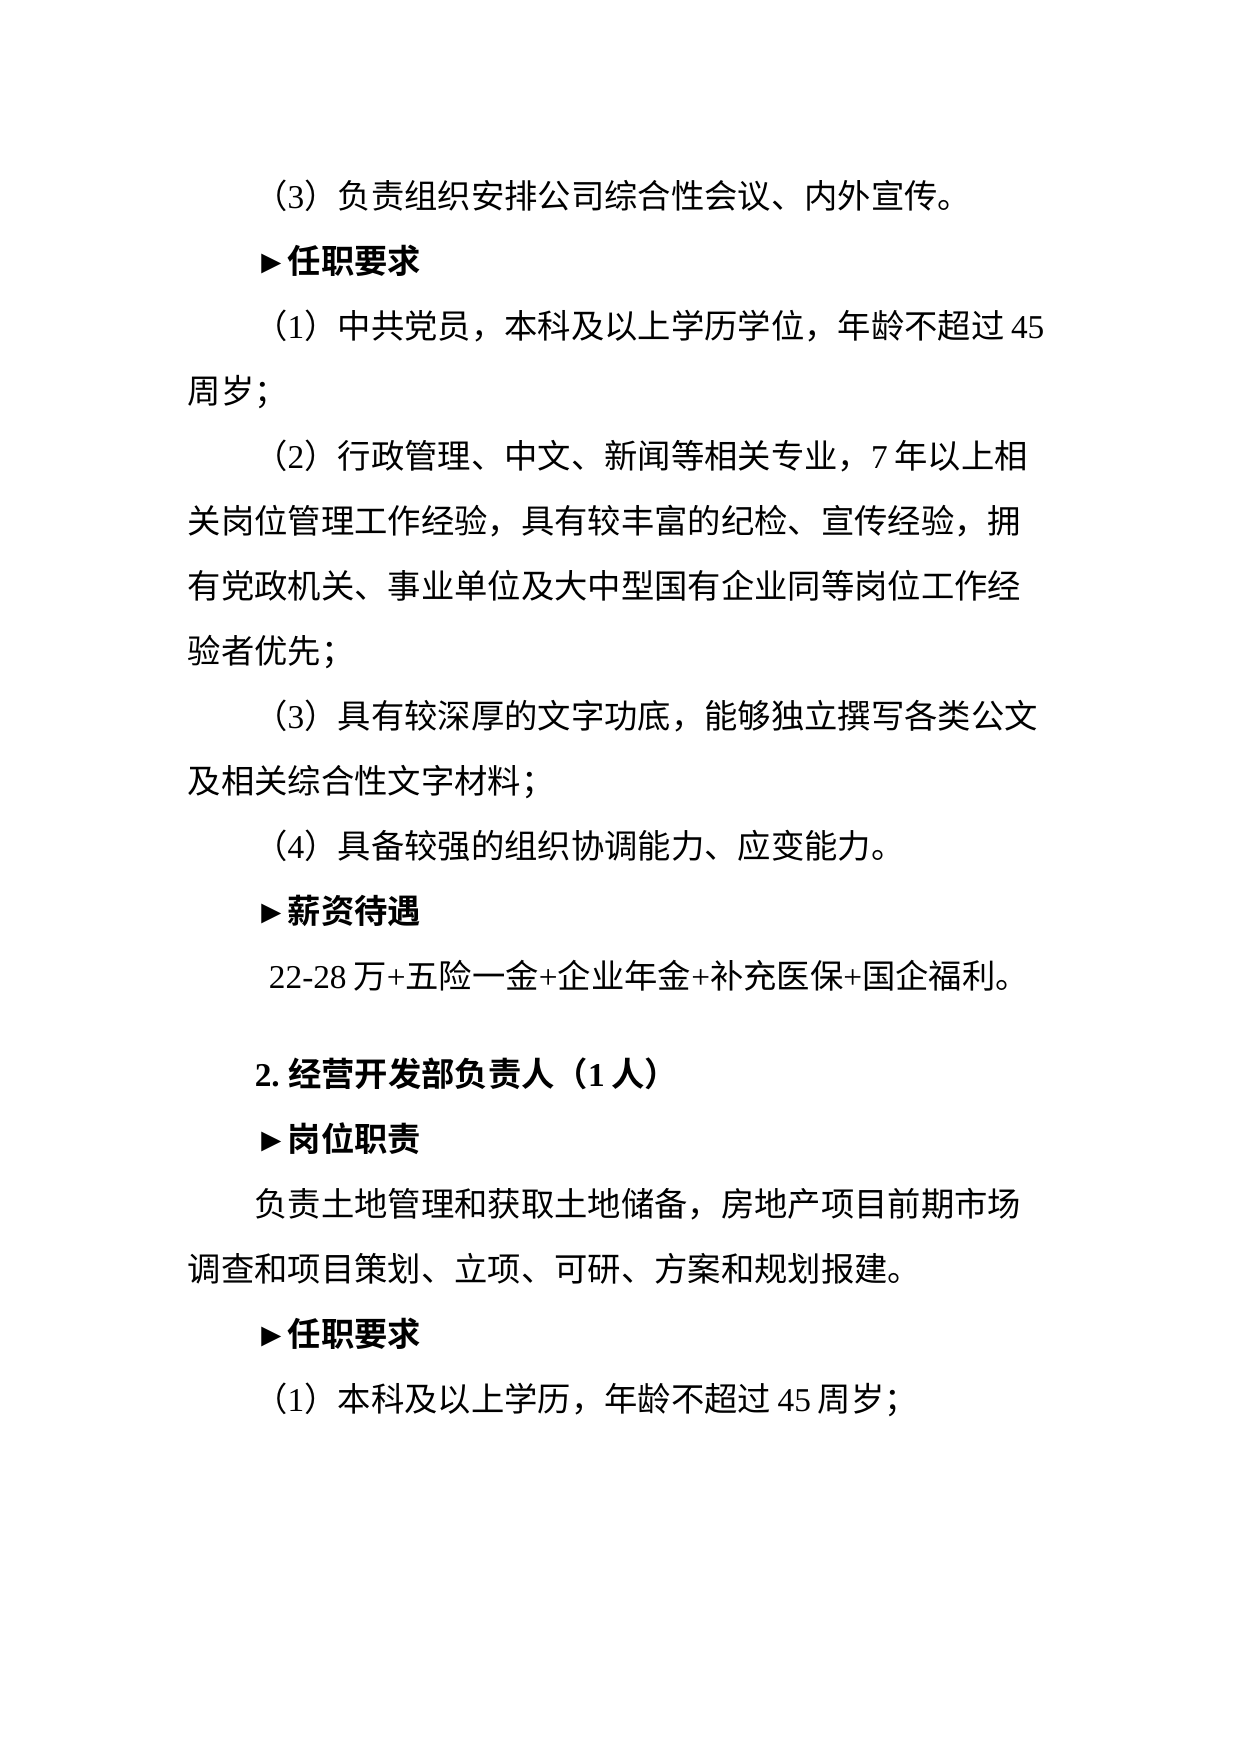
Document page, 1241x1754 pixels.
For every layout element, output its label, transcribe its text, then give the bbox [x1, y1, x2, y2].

text 2. 经营开发部负责人（1人） [187, 1039, 1053, 1104]
text 22-28万+五险一金+企业年金+补充医保+国企福利。 [187, 942, 1053, 1007]
text 负责土地管理和获取土地储备，房地产项目前期市场调查和项目策划、立项、可研、方案和规划报建。 [187, 1169, 1053, 1299]
text ►岗位职责 [187, 1104, 1053, 1169]
text （1）中共党员，本科及以上学历学位，年龄不超过45周岁； [187, 292, 1053, 422]
text ►任职要求 [187, 227, 1053, 292]
text （2）行政管理、中文、新闻等相关专业，7年以上相关岗位管理工作经验，具有较丰富的纪检、宣传经验，拥有党政机关、事业单位及大中型国有企业同等岗位工作经验者优先； [187, 422, 1053, 682]
text （3）负责组织安排公司综合性会议、内外宣传。 [187, 162, 1053, 227]
text （1）本科及以上学历，年龄不超过45周岁； [187, 1364, 1053, 1429]
text ►任职要求 [187, 1299, 1053, 1364]
text （3）具有较深厚的文字功底，能够独立撰写各类公文及相关综合性文字材料； [187, 682, 1053, 812]
text （4）具备较强的组织协调能力、应变能力。 [187, 812, 1053, 877]
text ►薪资待遇 [187, 877, 1053, 942]
